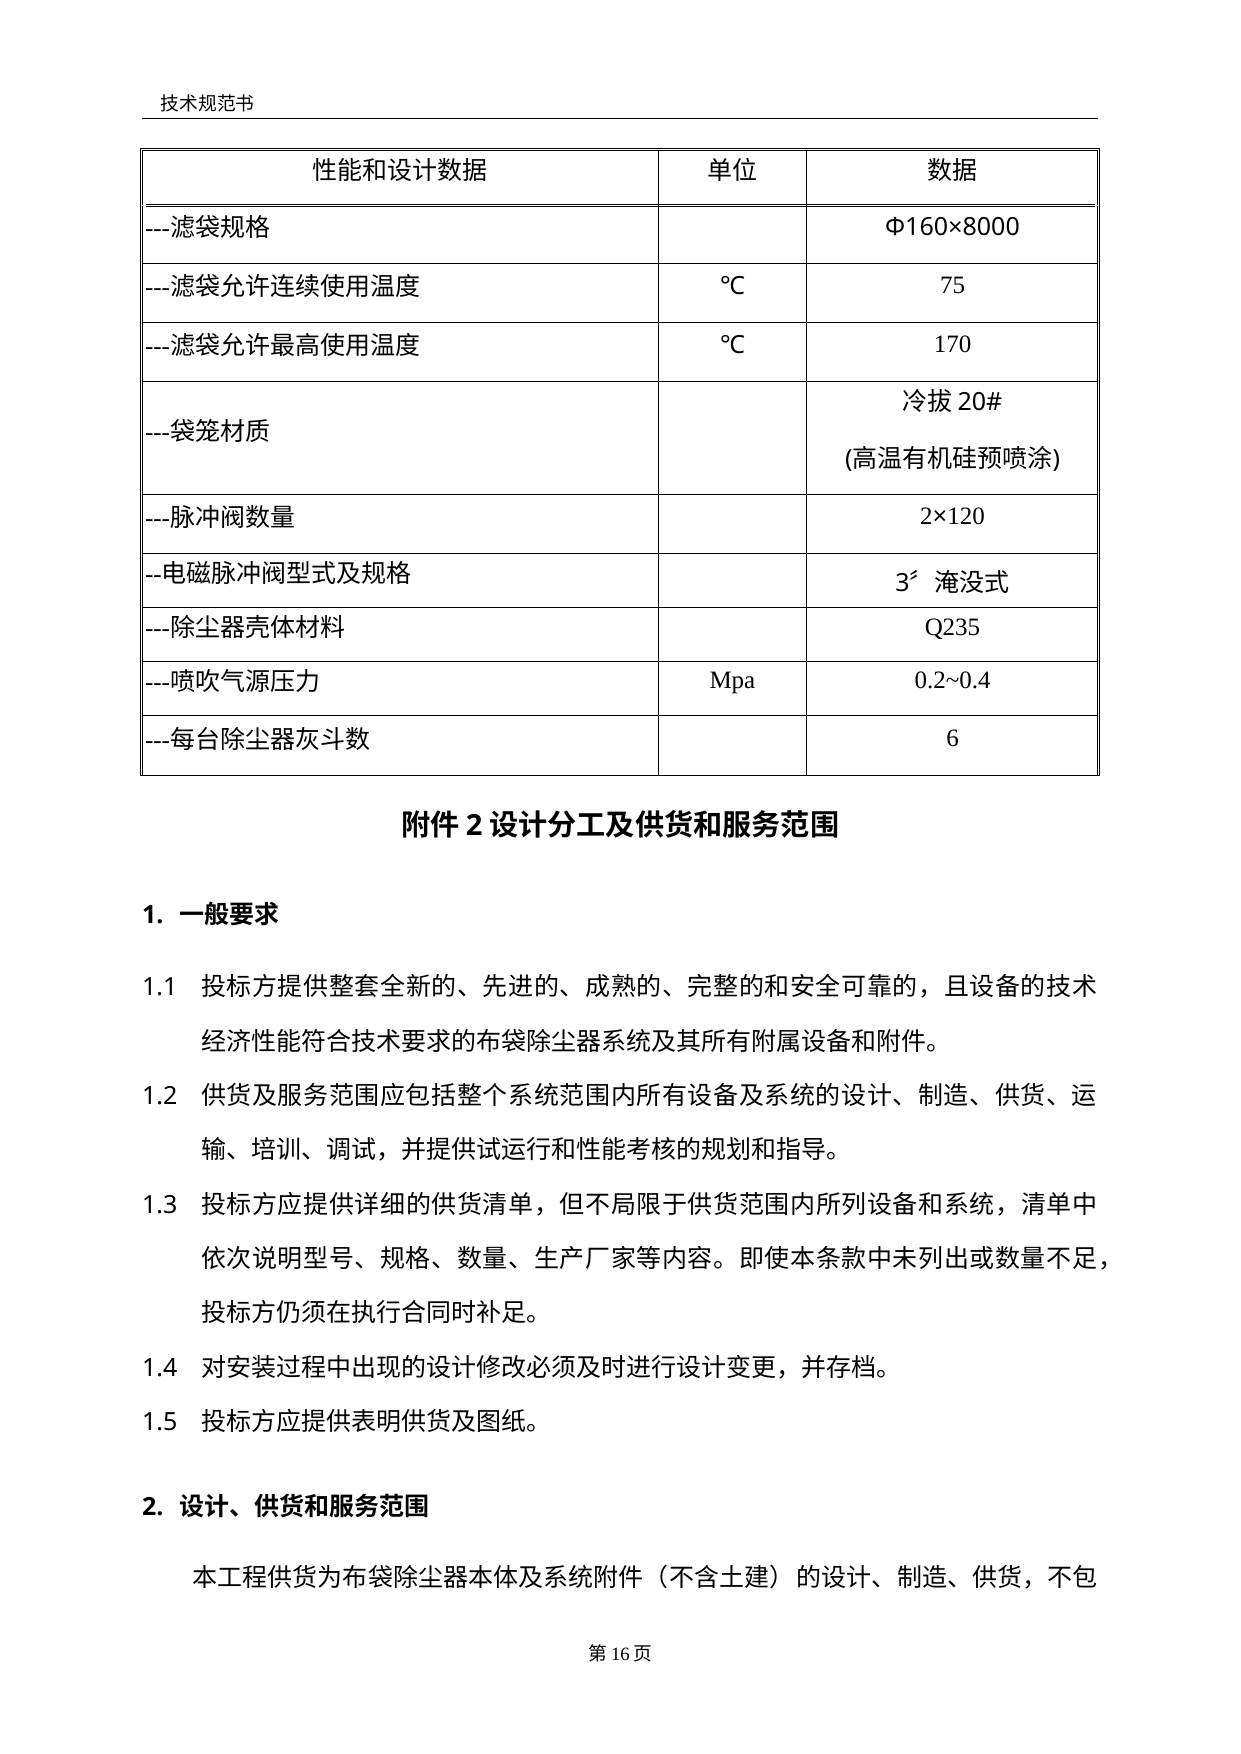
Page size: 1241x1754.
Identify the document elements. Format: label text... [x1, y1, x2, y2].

table_cell Q235 [807, 608, 1097, 661]
table_cell 3〞淹没式 [807, 554, 1097, 607]
list 投标方应提供表明供货及图纸。 [142, 1402, 1098, 1438]
table_cell [659, 608, 806, 661]
table_header 数据 [807, 151, 1097, 204]
table_cell [659, 382, 806, 494]
table_header 性能和设计数据 [143, 151, 658, 204]
table_cell ---每台除尘器灰斗数 [143, 716, 658, 775]
subtitle 一般要求 [142, 895, 1098, 931]
table_cell ---袋笼材质 [143, 382, 658, 494]
table_cell ---滤袋规格 [143, 204, 658, 263]
subtitle 设计、供货和服务范围 [142, 1486, 1098, 1522]
table_cell 75 [807, 264, 1097, 322]
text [142, 1558, 1098, 1594]
list 对安装过程中出现的设计修改必须及时进行设计变更，并存档。 [142, 1347, 1098, 1383]
table_cell --电磁脉冲阀型式及规格 [143, 554, 658, 607]
table_cell ---滤袋允许最高使用温度 [143, 323, 658, 381]
table_cell Mpa [659, 662, 806, 715]
table_cell Φ160×8000 [807, 204, 1097, 263]
table_cell 冷拔20# (高温有机硅预喷涂) [807, 382, 1097, 494]
subtitle 附件2 设计分工及供货和服务范围 [142, 801, 1098, 844]
table_cell [659, 716, 806, 775]
table_cell ---滤袋允许连续使用温度 [143, 264, 658, 322]
table_header 单位 [659, 151, 806, 204]
table_cell [659, 495, 806, 553]
table_cell [659, 554, 806, 607]
table_cell 170 [807, 323, 1097, 381]
table_cell ---喷吹气源压力 [143, 662, 658, 715]
table_cell ℃ [659, 323, 806, 381]
table_cell 2×120 [807, 495, 1097, 553]
table_cell ℃ [659, 264, 806, 322]
table_cell 0.2~0.4 [807, 662, 1097, 715]
table_cell 6 [807, 716, 1097, 775]
list 投标方提供整套全新的、先进的、成熟的、完整的和安全可靠的，且设备的技术经济性能符合技术要求的布袋除尘器系统及其所有附属设备和附件。 [142, 967, 1098, 1057]
table_cell ---除尘器壳体材料 [143, 608, 658, 661]
list 投标方应提供详细的供货清单，但不局限于供货范围内所列设备和系统，清单中依次说明型号、规格、数量、生产厂家等内容。即使本条款中未列出或数量不足，投标方仍须在执行合同时补足。 [142, 1184, 1098, 1329]
list 供货及服务范围应包括整个系统范围内所有设备及系统的设计、制造、供货、运输、培训、调试，并提供试运行和性能考核的规划和指导。 [142, 1075, 1098, 1166]
table_cell [659, 207, 806, 263]
table_cell ---脉冲阀数量 [143, 495, 658, 553]
